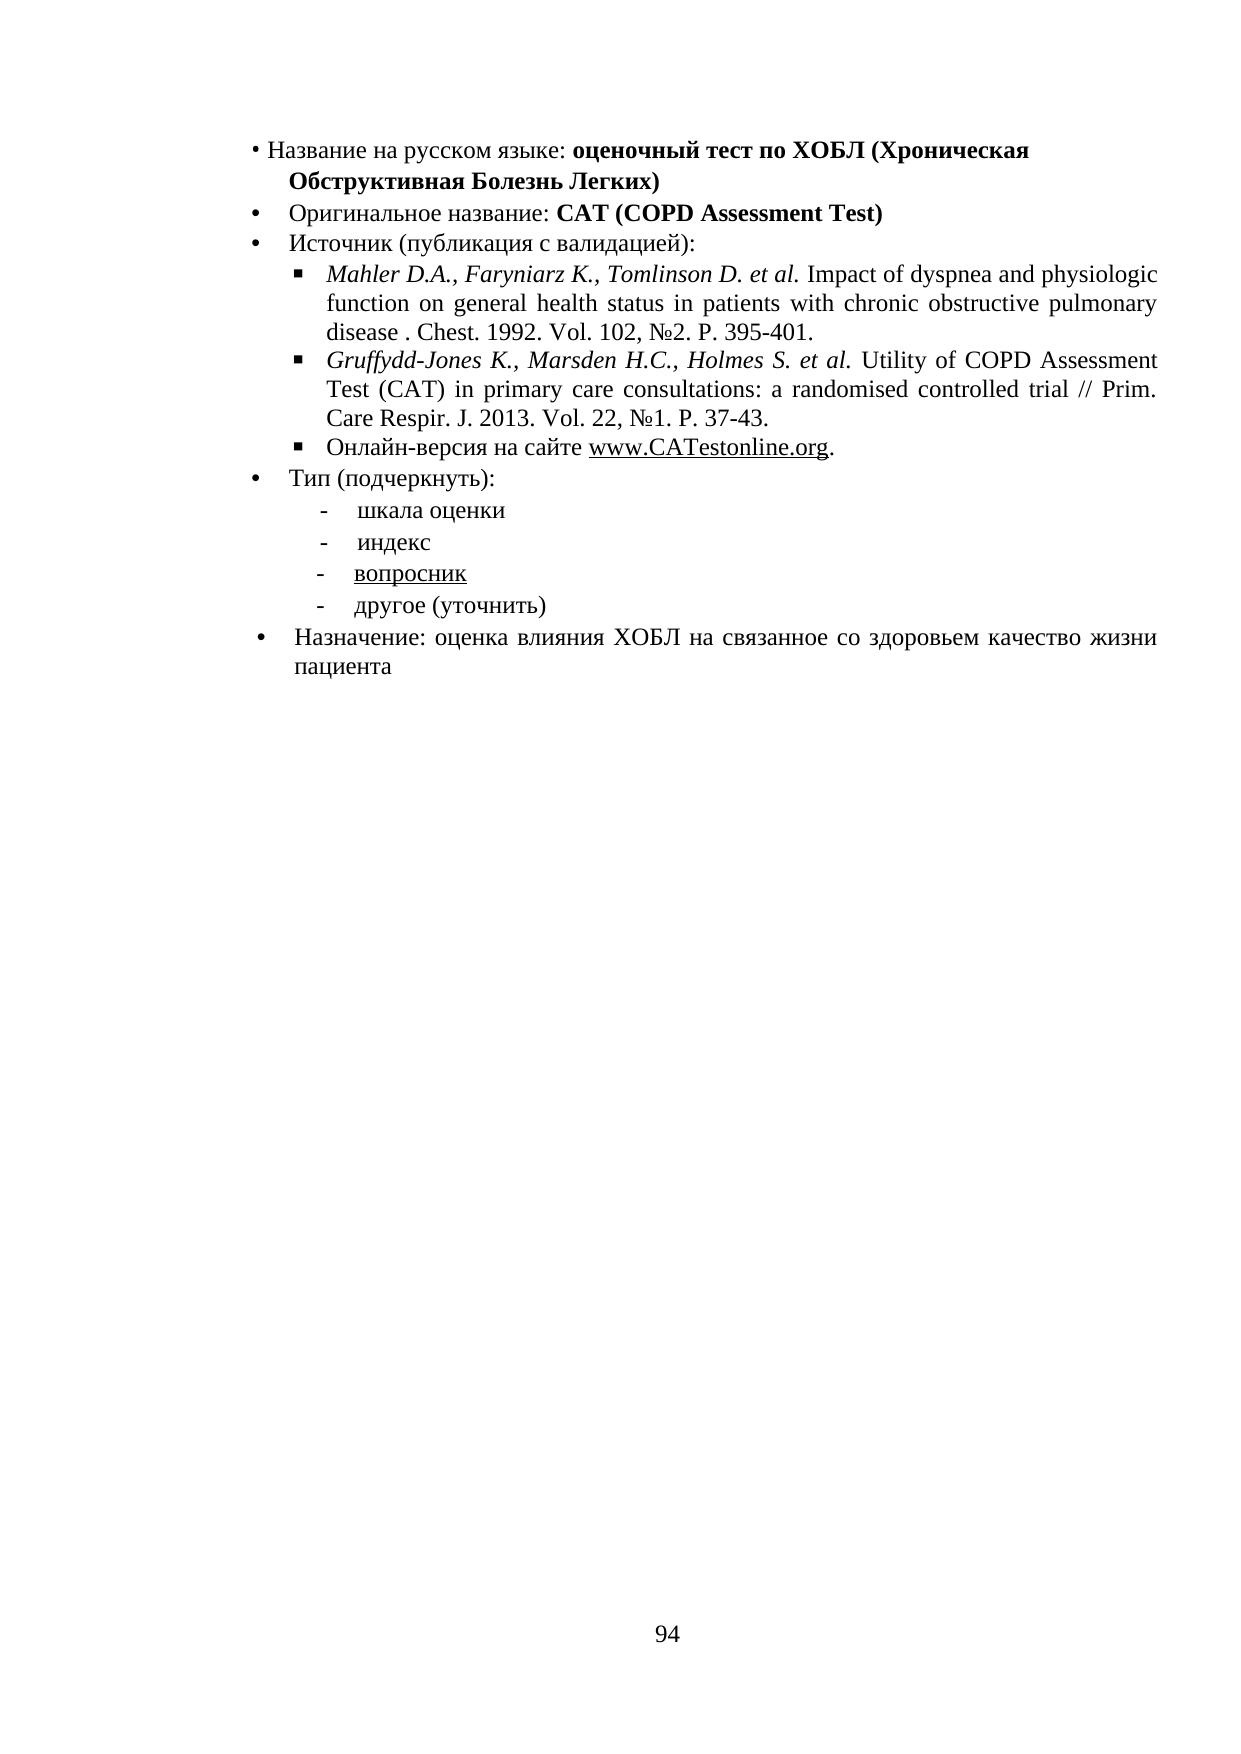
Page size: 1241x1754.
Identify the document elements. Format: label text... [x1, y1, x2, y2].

list индекс [319, 527, 1158, 555]
list Mahler D.A., Faryniarz K., Tomlinson D. et al. Impact of dyspnea and physiologic function on general health status in patients with chronic obstructive pulmonary disease . Chest. 1992. Vol. 102, №2. P. 395-401. [288, 260, 1158, 345]
text - другое (уточнить) [59, 590, 1217, 619]
list шкала оценки [319, 495, 1158, 524]
list Онлайн-версия на сайте www.CATestonline.org. [288, 432, 1158, 461]
list Назначение: оценка влияния ХОБЛ на связанное со здоровьем качество жизни пациента [257, 622, 1158, 679]
subtitle - вопросник [59, 558, 1217, 587]
list Оригинальное название: CAT (COPD Assessment Test) [251, 197, 1158, 226]
list Тип (подчеркнуть): [251, 463, 1158, 492]
list Gruffydd-Jones K., Marsden H.C., Holmes S. et al. Utility of COPD Assessment Test (CAT) in primary care consultations: a randomised controlled trial // Prim. Care Respir. J. 2013. Vol. 22, №1. P. 37-43. [288, 346, 1158, 431]
subtitle • Название на русском языке: оценочный тест по ХОБЛ (Хроническая Обструктивная Болезнь Легких) [251, 131, 1159, 195]
list Источник (публикация с валидацией): [251, 228, 1158, 257]
